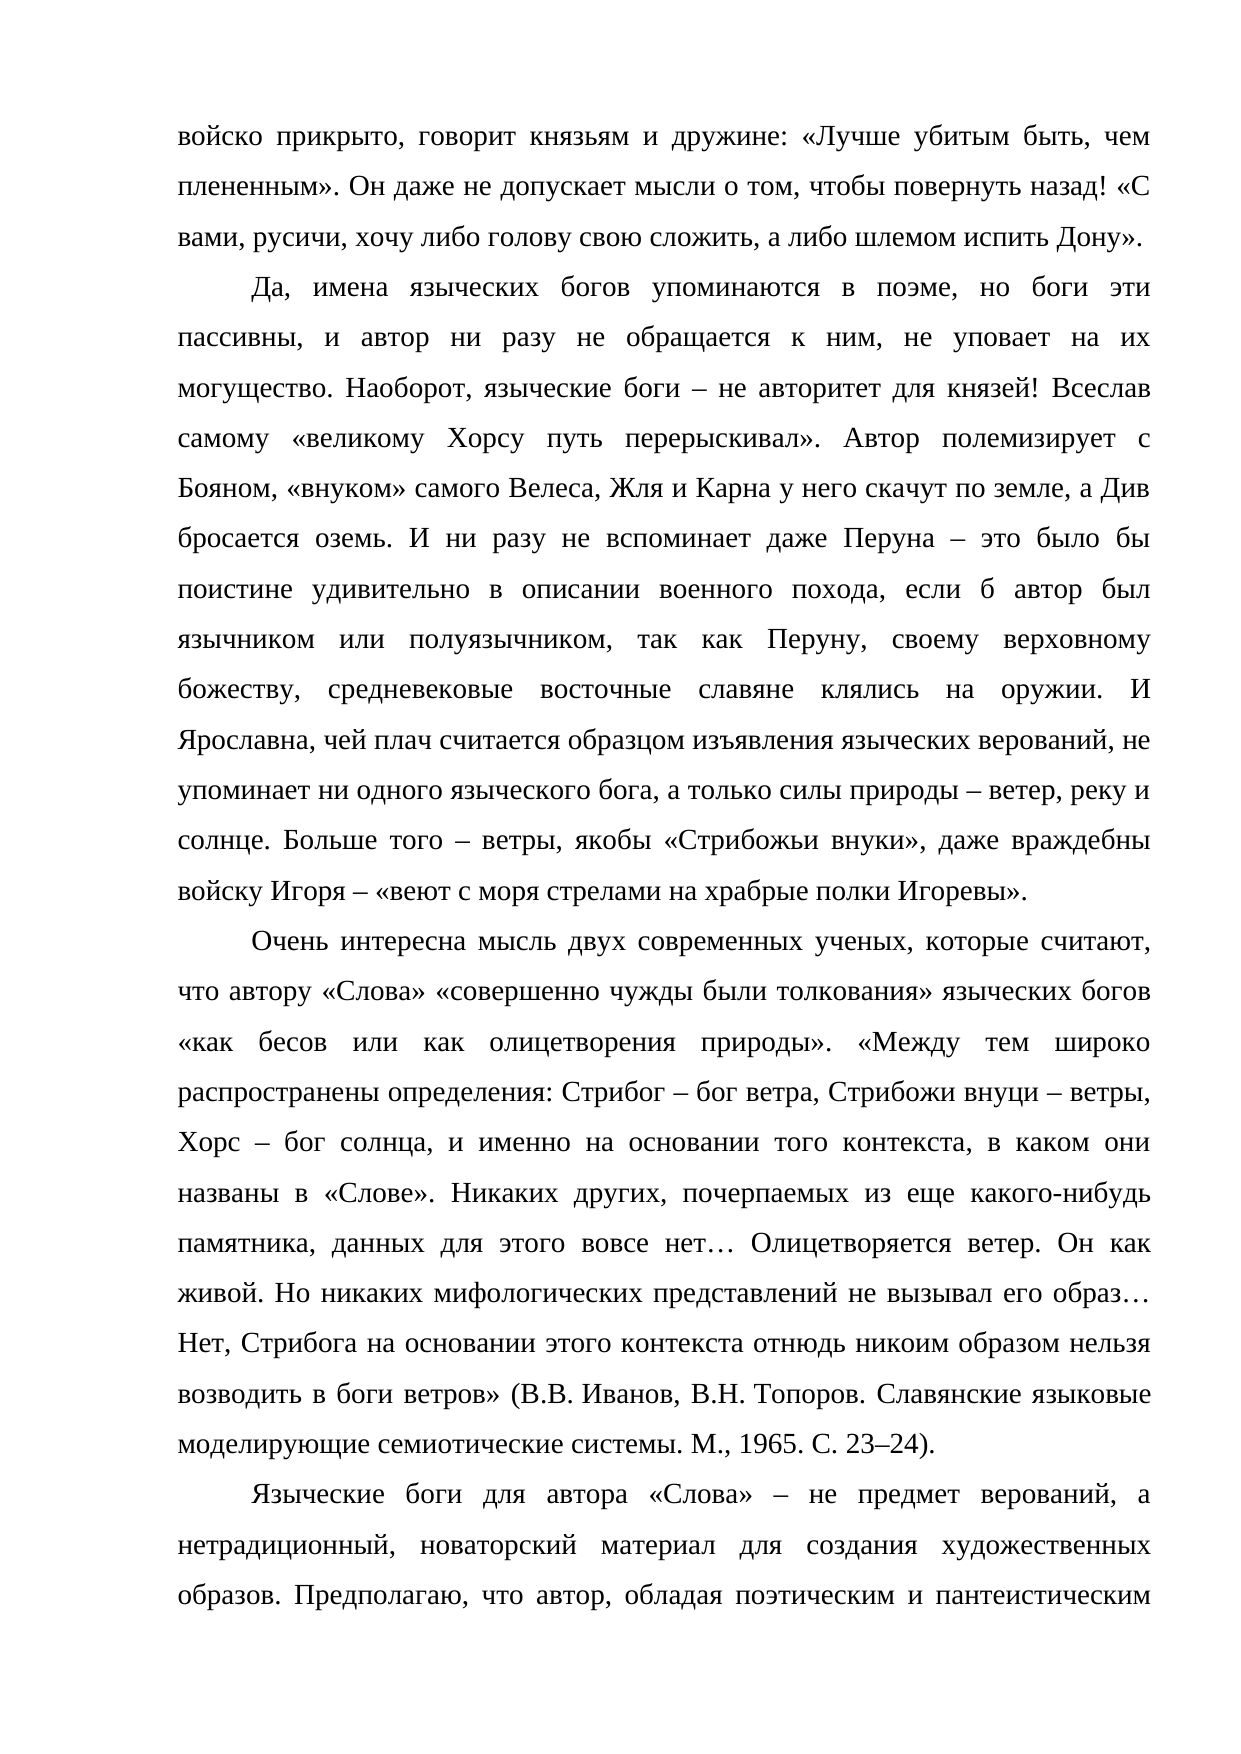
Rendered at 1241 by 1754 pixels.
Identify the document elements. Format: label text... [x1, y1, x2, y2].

text Да, имена языческих богов упоминаются в поэме, но боги эти пассивны, и автор ни разу не обращается к ним, не уповает на их могущество. Наоборот, языческие боги – не авторитет для князей! Всеслав самому «великому Хорсу путь перерыскивал». Автор полемизирует с Бояном, «внуком» самого Велеса, Жля и Карна у него скачут по земле, а Див бросается оземь. И ни разу не вспоминает даже Перуна – это было бы поистине удивительно в описании военного похода, если б автор был язычником или полуязычником, так как Перуну, своему верховному божеству, средневековые восточные славяне клялись на оружии. И Ярославна, чей плач считается образцом изъявления языческих верований, не упоминает ни одного языческого бога, а только силы природы – ветер, реку и солнце. Больше того – ветры, якобы «Стрибожьи внуки», даже враждебны войску Игоря – «веют с моря стрелами на храбрые полки Игоревы». [177, 269, 1152, 906]
text Очень интересна мысль двух современных ученых, которые считают, что автору «Слова» «совершенно чужды были толкования» языческих богов «как бесов или как олицетворения природы». «Между тем широко распространены определения: Стрибог – бог ветра, Стрибожи внуци – ветры, Хорс – бог солнца, и именно на основании того контекста, в каком они названы в «Слове». Никаких других, почерпаемых из еще какого-нибудь памятника, данных для этого вовсе нет… Олицетворяется ветер. Он как живой. Но никаких мифологических представлений не вызывал его образ… Нет, Стрибога на основании этого контекста отнюдь никоим образом нельзя возводить в боги ветров» (В.В. Иванов, В.Н. Топоров. Славянские языковые моделирующие семиотические системы. М., 1965. С. 23–24). [177, 923, 1152, 1460]
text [177, 1477, 1152, 1611]
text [177, 118, 1152, 252]
